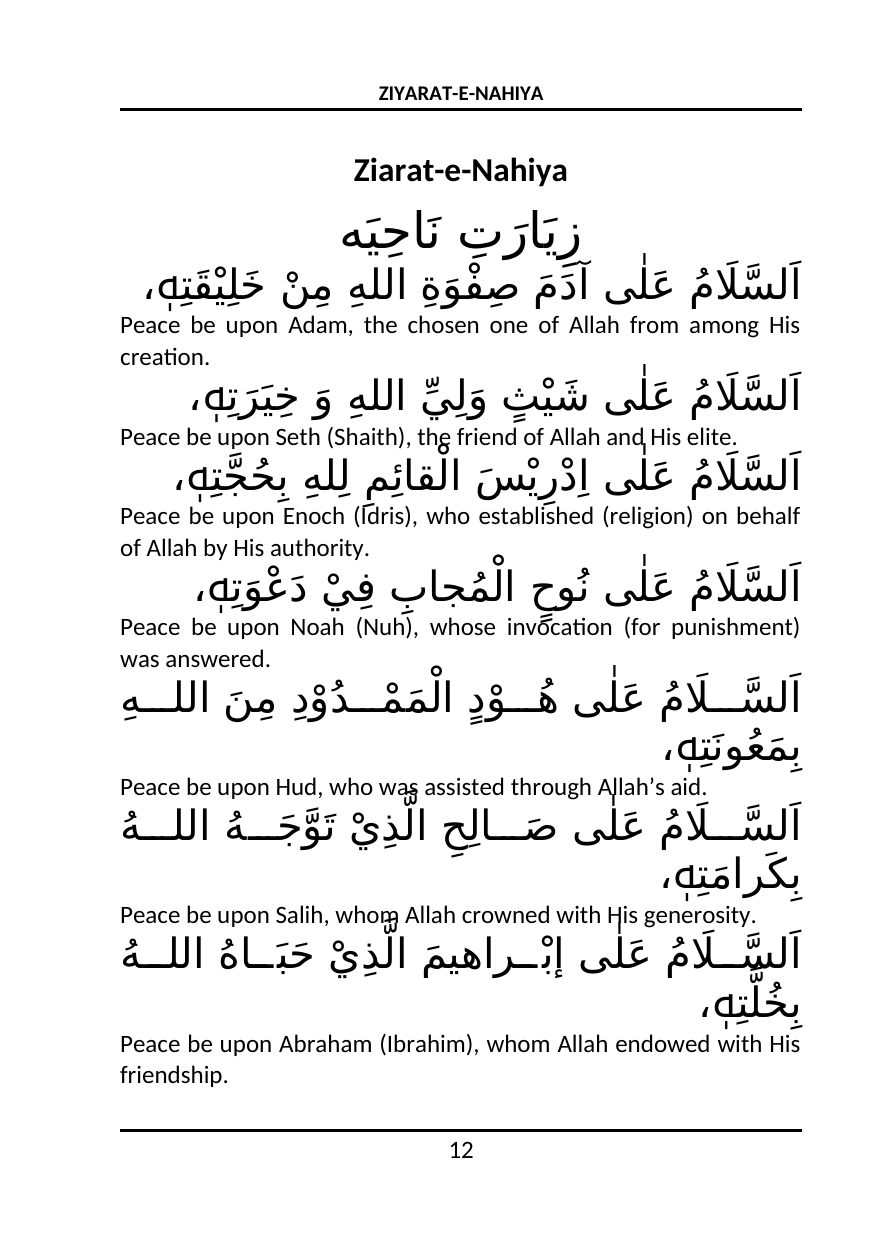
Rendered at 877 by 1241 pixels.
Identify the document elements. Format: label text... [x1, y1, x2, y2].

text اَلسَّلَامُ عَلٰى نُوحٍ الْمُجابِ فِيْ دَعْوَتِهٖ، [120, 562, 802, 611]
text اَلسَّلَامُ عَلٰى إبْراهيمَ الَّذِيْ حَبَاهُ اللهُ بِخُلَّتِهٖ، [120, 930, 802, 1027]
text Peace be upon Enoch (Idris), who established (religion) on behalf of Allah by His authority. [120, 500, 802, 562]
text اَلسَّلَامُ عَلٰى شَيْثٍ وَلِيِّ اللهِ وَ خِيَرَتِهٖ، [120, 371, 802, 420]
text Peace be upon Seth (Shaith), the friend of Allah and His elite. [120, 420, 802, 451]
text زِيَارَتِ نَاحِيَه [120, 202, 802, 260]
text اَلسَّلَامُ عَلٰى اِدْرِيْسَ الْقائِمِ لِلهِ بِحُجَّتِهٖ، [120, 451, 802, 500]
text اَلسَّلَامُ عَلٰى صَالِحِ الَّذِيْ تَوَّجَهُ اللهُ بِكَرامَتِهٖ، [120, 802, 802, 899]
text اَلسَّلَامُ عَلٰى آدَمَ صِفْوَةِ اللهِ مِنْ خَلِيْقَتِهٖ، [120, 260, 802, 309]
text اَلسَّلَامُ عَلٰى هُوْدٍ الْمَمْدُوْدِ مِنَ اللهِ بِمَعُونَتِهٖ، [120, 673, 802, 770]
text Peace be upon Salih, whom Allah crowned with His generosity. [120, 899, 802, 930]
text Peace be upon Abraham (Ibrahim), whom Allah endowed with His friendship. [120, 1027, 802, 1089]
text Peace be upon Noah (Nuh), whose invocation (for punishment) was answered. [120, 611, 802, 673]
text Peace be upon Adam, the chosen one of Allah from among His creation. [120, 309, 802, 371]
text Peace be upon Hud, who was assisted through Allah’s aid. [120, 770, 802, 802]
subtitle Ziarat-e-Nahiya [120, 149, 802, 190]
